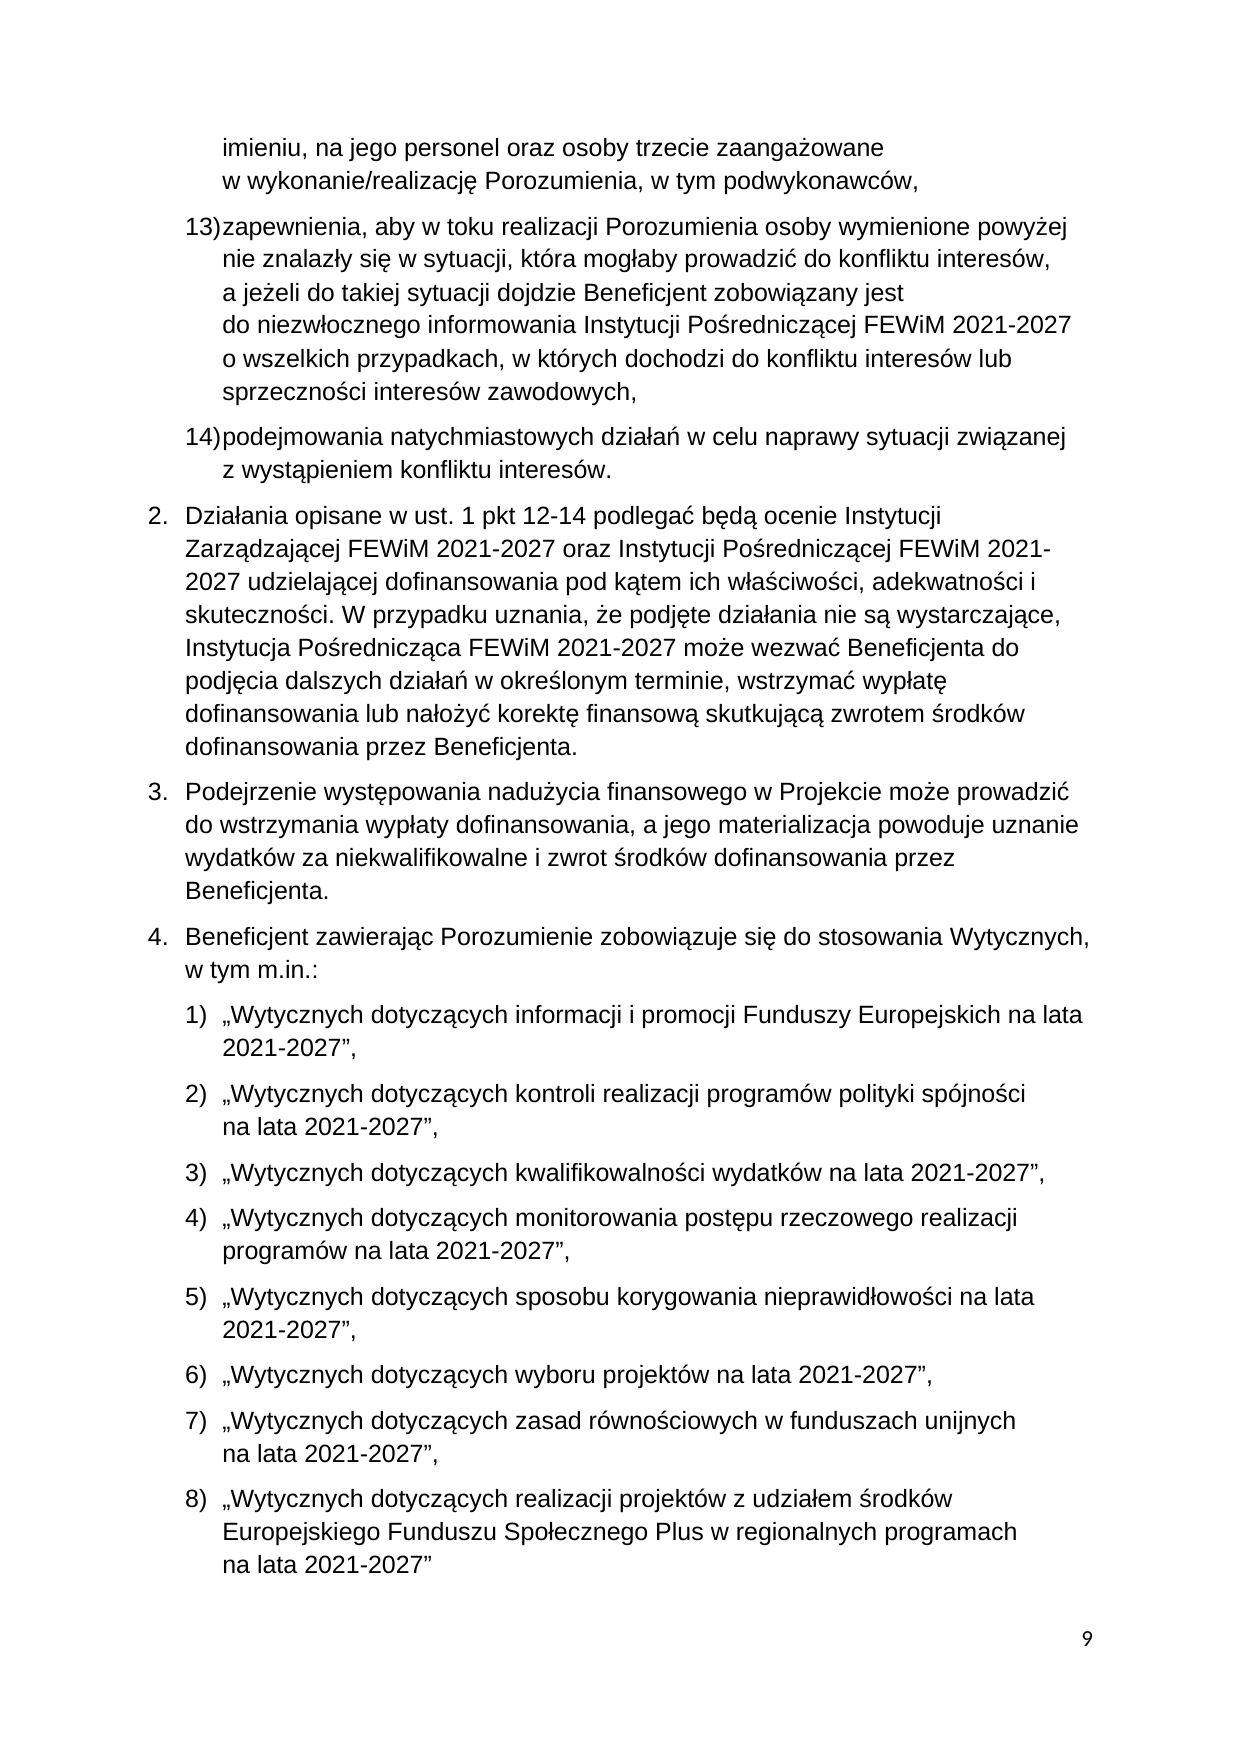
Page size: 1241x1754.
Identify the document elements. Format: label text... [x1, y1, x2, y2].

text „Wytycznych dotyczących kwalifikowalności wydatków na lata 2021-2027”, [185, 1157, 1092, 1186]
text „Wytycznych dotyczących informacji i promocji Funduszy Europejskich na lata 2021-2027”, [185, 1000, 1092, 1062]
text „Wytycznych dotyczących sposobu korygowania nieprawidłowości na lata 2021-2027”, [185, 1282, 1092, 1343]
list zapewnienia, aby w toku realizacji Porozumienia osoby wymienione powyżej nie znalazły się w sytuacji, która mogłaby prowadzić do konfliktu interesów, a jeżeli do takiej sytuacji dojdzie Beneficjent zobowiązany jest do niezwłocznego informowania Instytucji Pośredniczącej FEWiM 2021-2027 o wszelkich przypadkach, w których dochodzi do konfliktu interesów lub sprzeczności interesów zawodowych, [185, 211, 1092, 405]
text „Wytycznych dotyczących wyboru projektów na lata 2021-2027”, [185, 1360, 1092, 1389]
text „Wytycznych dotyczących zasad równościowych w funduszach unijnych na lata 2021-2027”, [185, 1406, 1092, 1467]
list Beneficjent zawierając Porozumienie zobowiązuje się do stosowania Wytycznych, w tym m.in.: [148, 922, 1092, 984]
list Działania opisane w ust. 1 pkt 12-14 podlegać będą ocenie Instytucji Zarządzającej FEWiM 2021-2027 oraz Instytucji Pośredniczącej FEWiM 2021-2027 udzielającej dofinansowania pod kątem ich właściwości, adekwatności i skuteczności. W przypadku uznania, że podjęte działania nie są wystarczające, Instytucja Pośrednicząca FEWiM 2021-2027 może wezwać Beneficjenta do podjęcia dalszych działań w określonym terminie, wstrzymać wypłatę dofinansowania lub nałożyć korektę finansową skutkującą zwrotem środków dofinansowania przez Beneficjenta. [148, 501, 1092, 761]
text „Wytycznych dotyczących kontroli realizacji programów polityki spójności na lata 2021-2027”, [185, 1079, 1092, 1141]
text „Wytycznych dotyczących monitorowania postępu rzeczowego realizacji programów na lata 2021-2027”, [185, 1203, 1092, 1265]
list podejmowania natychmiastowych działań w celu naprawy sytuacji związanej z wystąpieniem konfliktu interesów. [185, 422, 1092, 484]
text „Wytycznych dotyczących realizacji projektów z udziałem środków Europejskiego Funduszu Społecznego Plus w regionalnych programach na lata 2021-2027” [185, 1484, 1092, 1579]
list Podejrzenie występowania nadużycia finansowego w Projekcie może prowadzić do wstrzymania wypłaty dofinansowania, a jego materializacja powoduje uznanie wydatków za niekwalifikowalne i zwrot środków dofinansowania przez Beneficjenta. [148, 777, 1092, 905]
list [185, 133, 1092, 195]
